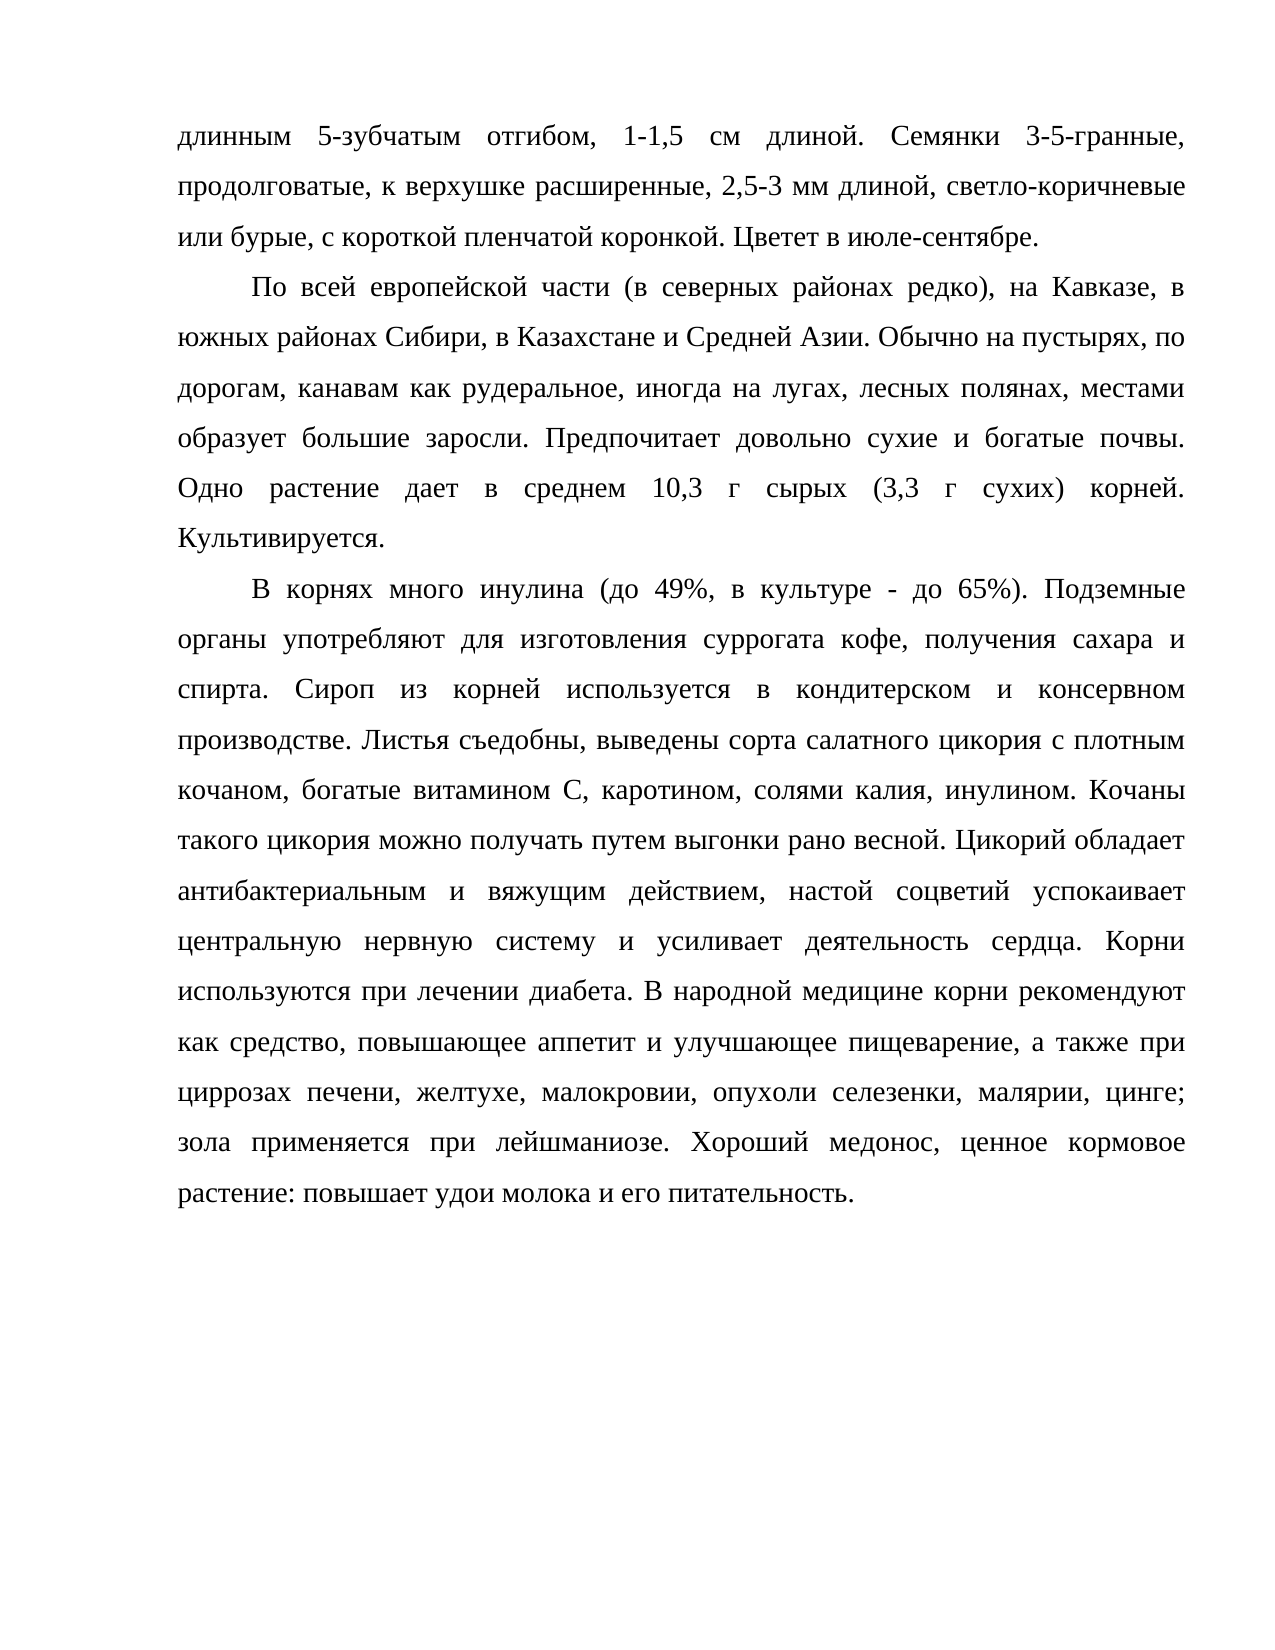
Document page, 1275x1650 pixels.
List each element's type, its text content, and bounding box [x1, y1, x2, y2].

text По всей европейской части (в северных районах редко), на Кавказе, в южных районах Сибири, в Казахстане и Средней Азии. Обычно на пустырях, по дорогам, канавам как рудеральное, иногда на лугах, лесных полянах, местами образует большие заросли. Предпочитает довольно сухие и богатые почвы. Одно растение дает в среднем 10,3 г сырых (3,3 г сухих) корней. Культивируется. [177, 269, 1186, 554]
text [177, 118, 1186, 252]
text В корнях много инулина (до 49%, в культуре - до 65%). Подземные органы употребляют для изготовления суррогата кофе, получения сахара и спирта. Сироп из корней используется в кондитерском и консервном производстве. Листья съедобны, выведены сорта салатного цикория с плотным кочаном, богатые витамином С, каротином, солями калия, инулином. Кочаны такого цикория можно получать путем выгонки рано весной. Цикорий обладает антибактериальным и вяжущим действием, настой соцветий успокаивает центральную нервную систему и усиливает деятельность сердца. Корни используются при лечении диабета. В народной медицине корни рекомендуют как средство, повышающее аппетит и улучшающее пищеварение, а также при циррозах печени, желтухе, малокровии, опухоли селезенки, малярии, цинге; зола применяется при лейшманиозе. Хороший медонос, ценное кормовое растение: повышает удои молока и его питательность. [177, 571, 1186, 1208]
